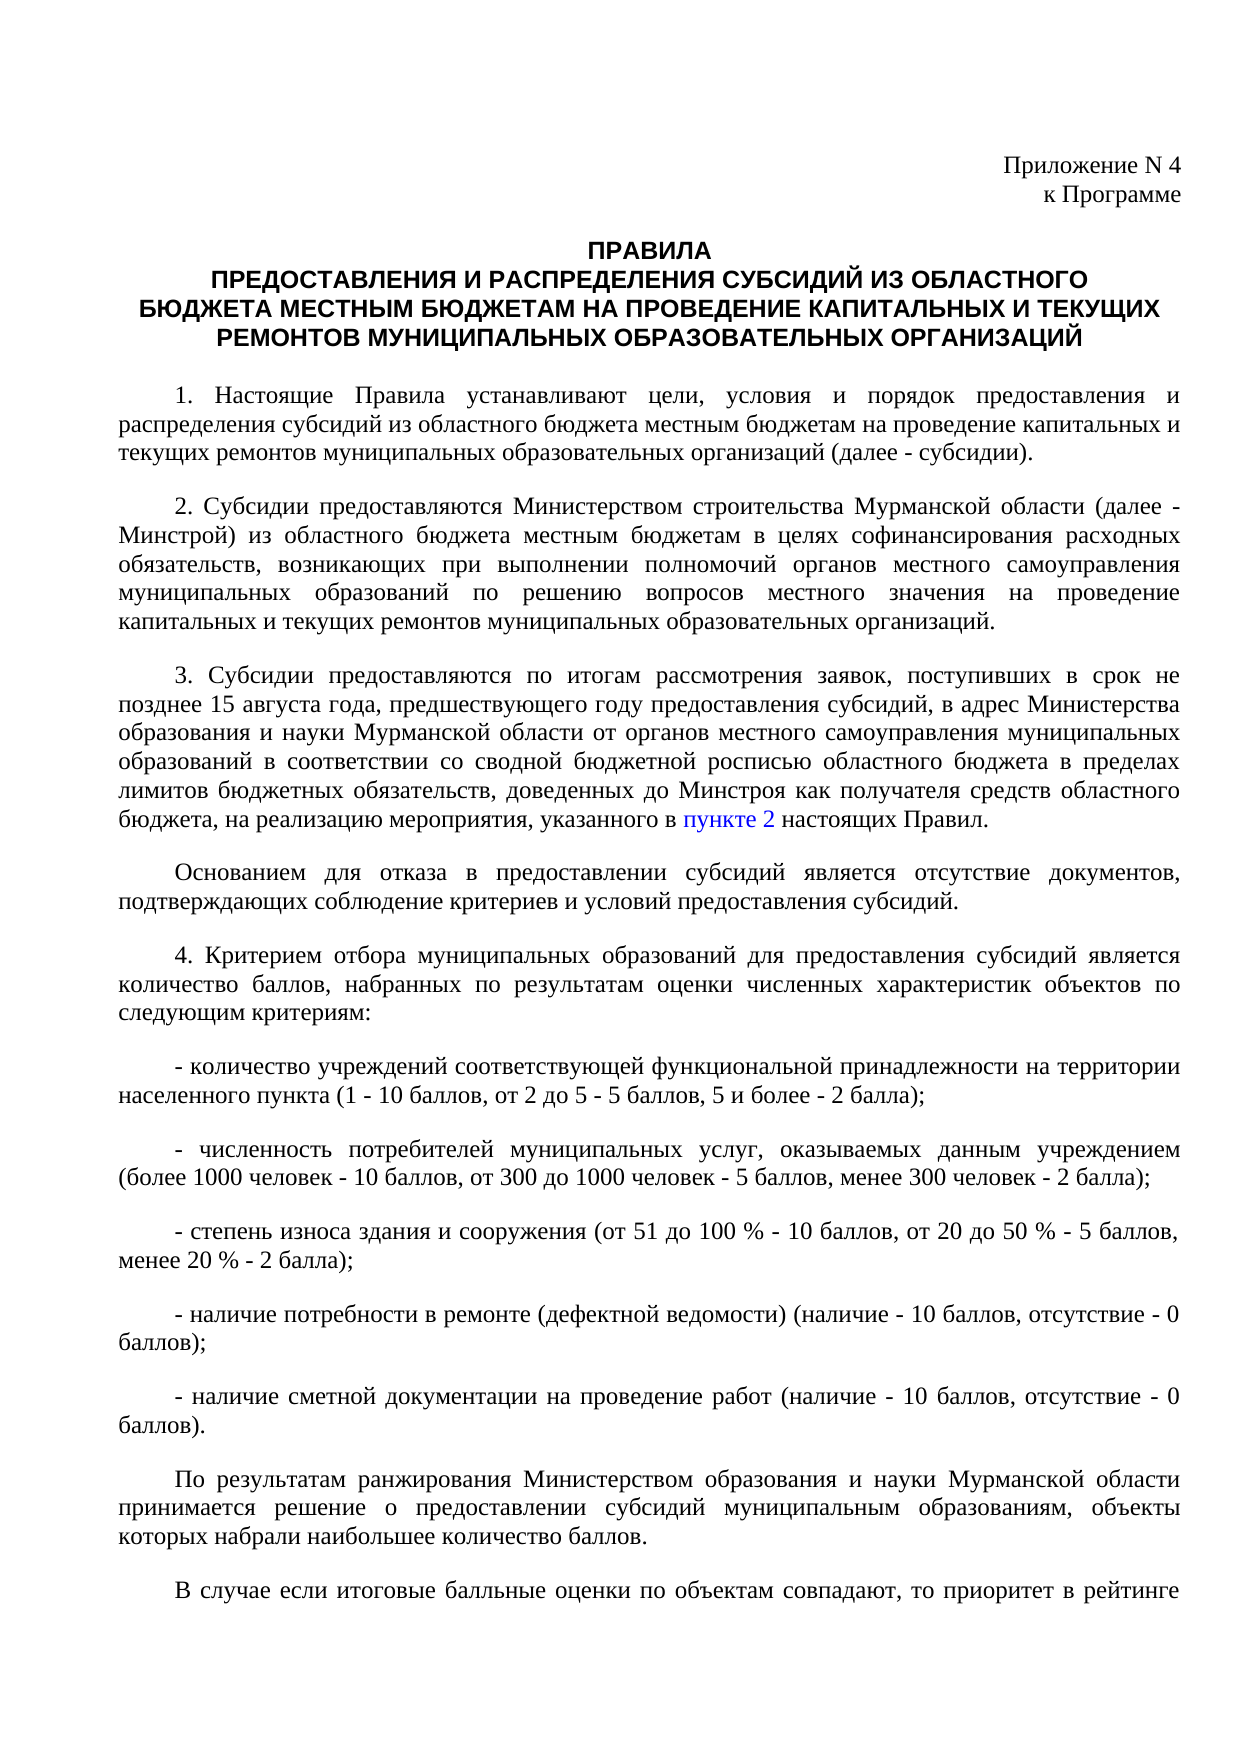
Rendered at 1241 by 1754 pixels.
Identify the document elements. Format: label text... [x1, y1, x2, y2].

text - количество учреждений соответствующей функциональной принадлежности на территории населенного пункта (1 - 10 баллов, от 2 до 5 - 5 баллов, 5 и более - 2 балла); [118, 1051, 1181, 1109]
text 1. Настоящие Правила устанавливают цели, условия и порядок предоставления и распределения субсидий из областного бюджета местным бюджетам на проведение капитальных и текущих ремонтов муниципальных образовательных организаций (далее - субсидии). [118, 380, 1181, 466]
title РЕМОНТОВ МУНИЦИПАЛЬНЫХ ОБРАЗОВАТЕЛЬНЫХ ОРГАНИЗАЦИЙ [118, 322, 1181, 351]
text - наличие потребности в ремонте (дефектной ведомости) (наличие - 10 баллов, отсутствие - 0 баллов); [118, 1299, 1181, 1356]
title ПРАВИЛА [118, 236, 1181, 265]
text 4. Критерием отбора муниципальных образований для предоставления субсидий является количество баллов, набранных по результатам оценки численных характеристик объектов по следующим критериям: [118, 940, 1181, 1026]
text По результатам ранжирования Министерством образования и науки Мурманской области принимается решение о предоставлении субсидий муниципальным образованиям, объекты которых набрали наибольшее количество баллов. [118, 1464, 1181, 1550]
text 3. Субсидии предоставляются по итогам рассмотрения заявок, поступивших в срок не позднее 15 августа года, предшествующего году предоставления субсидий, в адрес Министерства образования и науки Мурманской области от органов местного самоуправления муниципальных образований в соответствии со сводной бюджетной росписью областного бюджета в пределах лимитов бюджетных обязательств, доведенных до Минстроя как получателя средств областного бюджета, на реализацию мероприятия, указанного в пункте 2 настоящих Правил. [118, 660, 1181, 832]
text - наличие сметной документации на проведение работ (наличие - 10 баллов, отсутствие - 0 баллов). [118, 1381, 1181, 1439]
text - численность потребителей муниципальных услуг, оказываемых данным учреждением (более 1000 человек - 10 баллов, от 300 до 1000 человек - 5 баллов, менее 300 человек - 2 балла); [118, 1134, 1181, 1191]
text к Программе [118, 179, 1181, 207]
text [118, 1575, 1181, 1604]
text Основанием для отказа в предоставлении субсидий является отсутствие документов, подтверждающих соблюдение критериев и условий предоставления субсидий. [118, 857, 1181, 915]
text Приложение N 4 [118, 150, 1181, 179]
text 2. Субсидии предоставляются Министерством строительства Мурманской области (далее - Минстрой) из областного бюджета местным бюджетам в целях софинансирования расходных обязательств, возникающих при выполнении полномочий органов местного самоуправления муниципальных образований по решению вопросов местного значения на проведение капитальных и текущих ремонтов муниципальных образовательных организаций. [118, 491, 1181, 635]
title ПРЕДОСТАВЛЕНИЯ И РАСПРЕДЕЛЕНИЯ СУБСИДИЙ ИЗ ОБЛАСТНОГО [118, 265, 1181, 294]
text - степень износа здания и сооружения (от 51 до 100 % - 10 баллов, от 20 до 50 % - 5 баллов, менее 20 % - 2 балла); [118, 1216, 1181, 1274]
title БЮДЖЕТА МЕСТНЫМ БЮДЖЕТАМ НА ПРОВЕДЕНИЕ КАПИТАЛЬНЫХ И ТЕКУЩИХ [118, 294, 1181, 322]
